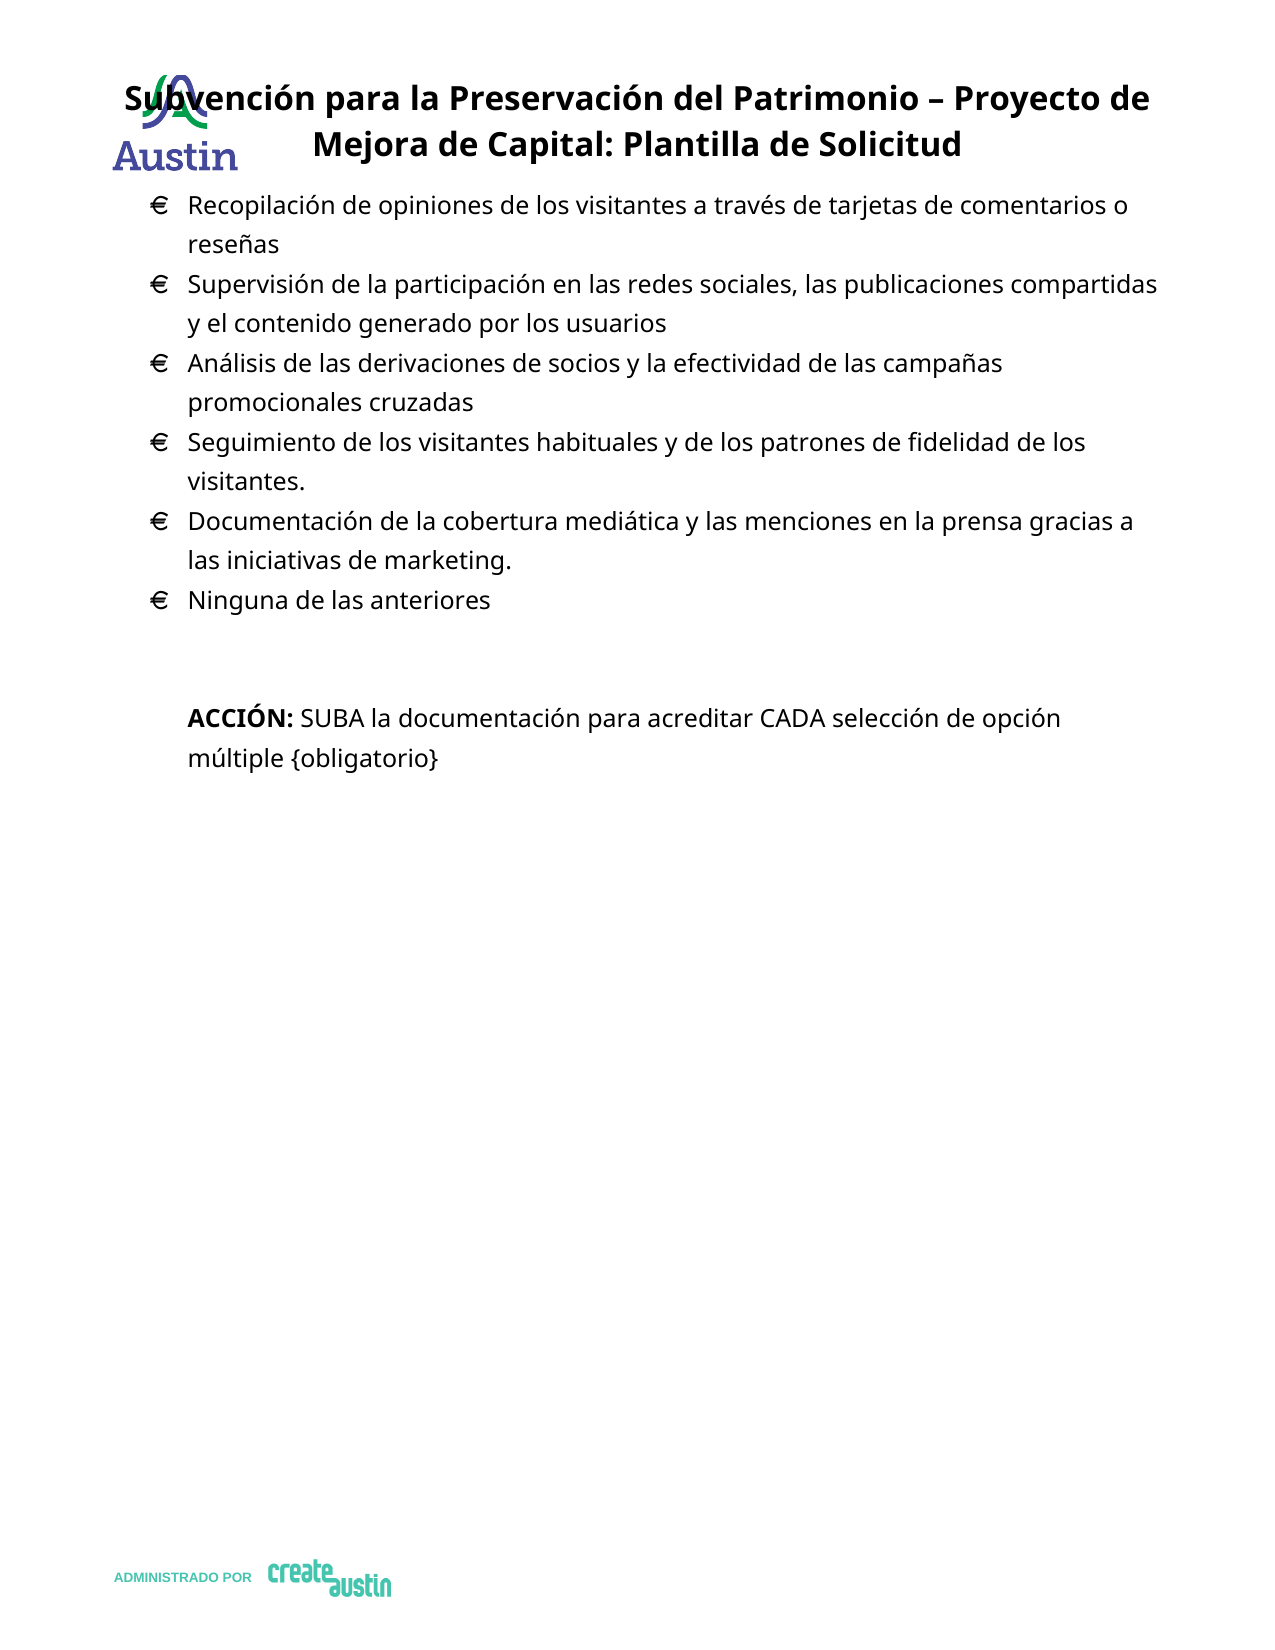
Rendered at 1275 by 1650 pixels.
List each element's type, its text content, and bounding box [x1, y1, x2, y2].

picture [0, 1541, 1275, 1616]
list Documentación de la cobertura mediática y las menciones en la prensa gracias a las iniciativas de marketing. [150, 503, 1162, 577]
text ACCIÓN: SUBA la documentación para acreditar CADA selección de opción múltiple {obligatorio} [187, 701, 1162, 774]
picture [112, 75, 238, 171]
list Supervisión de la participación en las redes sociales, las publicaciones compartidas y el contenido generado por los usuarios [150, 266, 1162, 340]
list Análisis de las derivaciones de socios y la efectividad de las campañas promocionales cruzadas [150, 345, 1162, 419]
list Ninguna de las anteriores [150, 582, 1162, 616]
list Recopilación de opiniones de los visitantes a través de tarjetas de comentarios o reseñas [150, 187, 1162, 261]
list Seguimiento de los visitantes habituales y de los patrones de fidelidad de los visitantes. [150, 424, 1162, 498]
